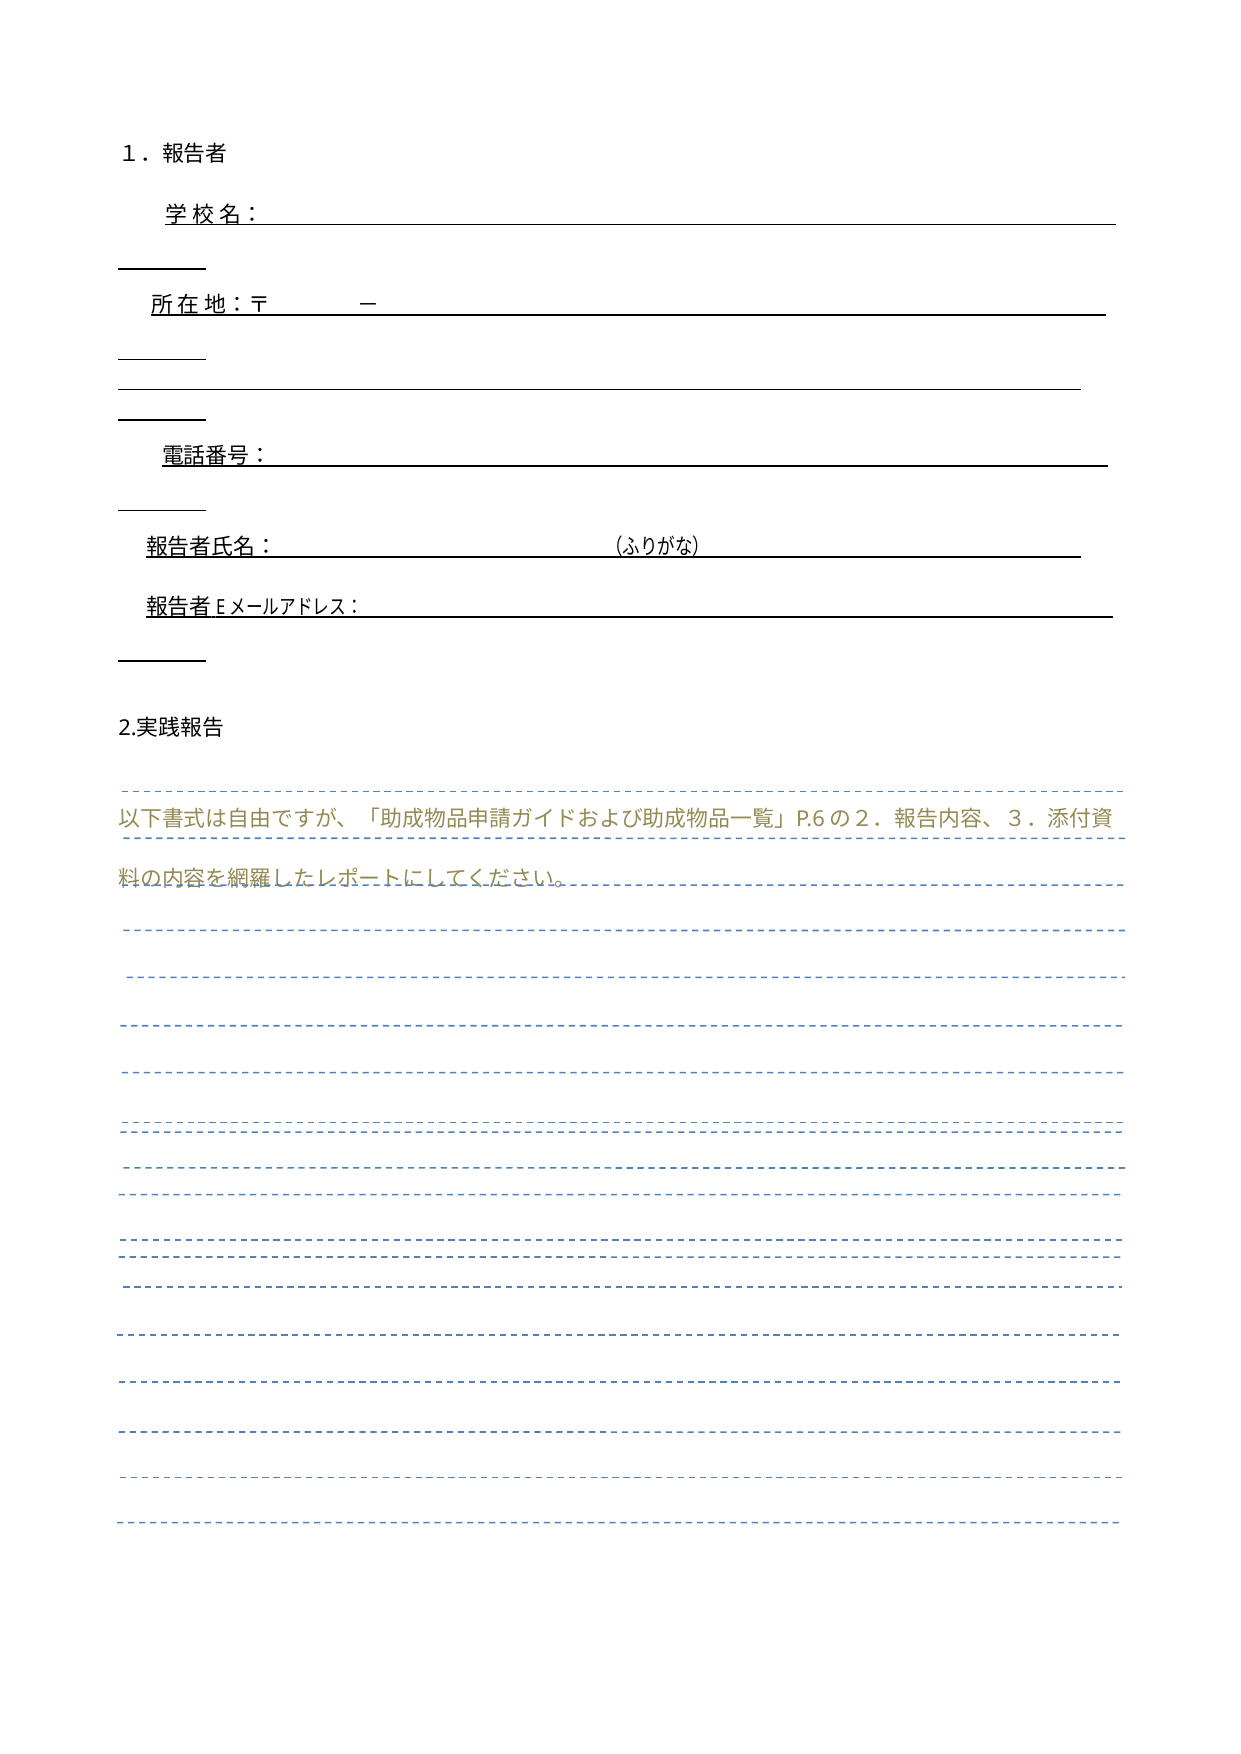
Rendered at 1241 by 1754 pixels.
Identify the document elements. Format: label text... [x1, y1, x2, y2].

text 2.実践報告 [118, 696, 1122, 756]
text 以下書式は自由ですが、「助成物品申請ガイドおよび助成物品一覧」P.6の２．報告内容、３．添付資料の内容を網羅したレポートにしてください。 [118, 786, 1122, 907]
text 学校名： [118, 182, 1122, 273]
text 報告者Eメールアドレス： [118, 575, 1122, 666]
text 電話番号： [118, 424, 1122, 514]
text 報告者氏名： （ふりがな） [118, 514, 1122, 575]
text １．報告者 [118, 122, 1122, 182]
text 所 在 地：〒 － [118, 273, 1122, 363]
